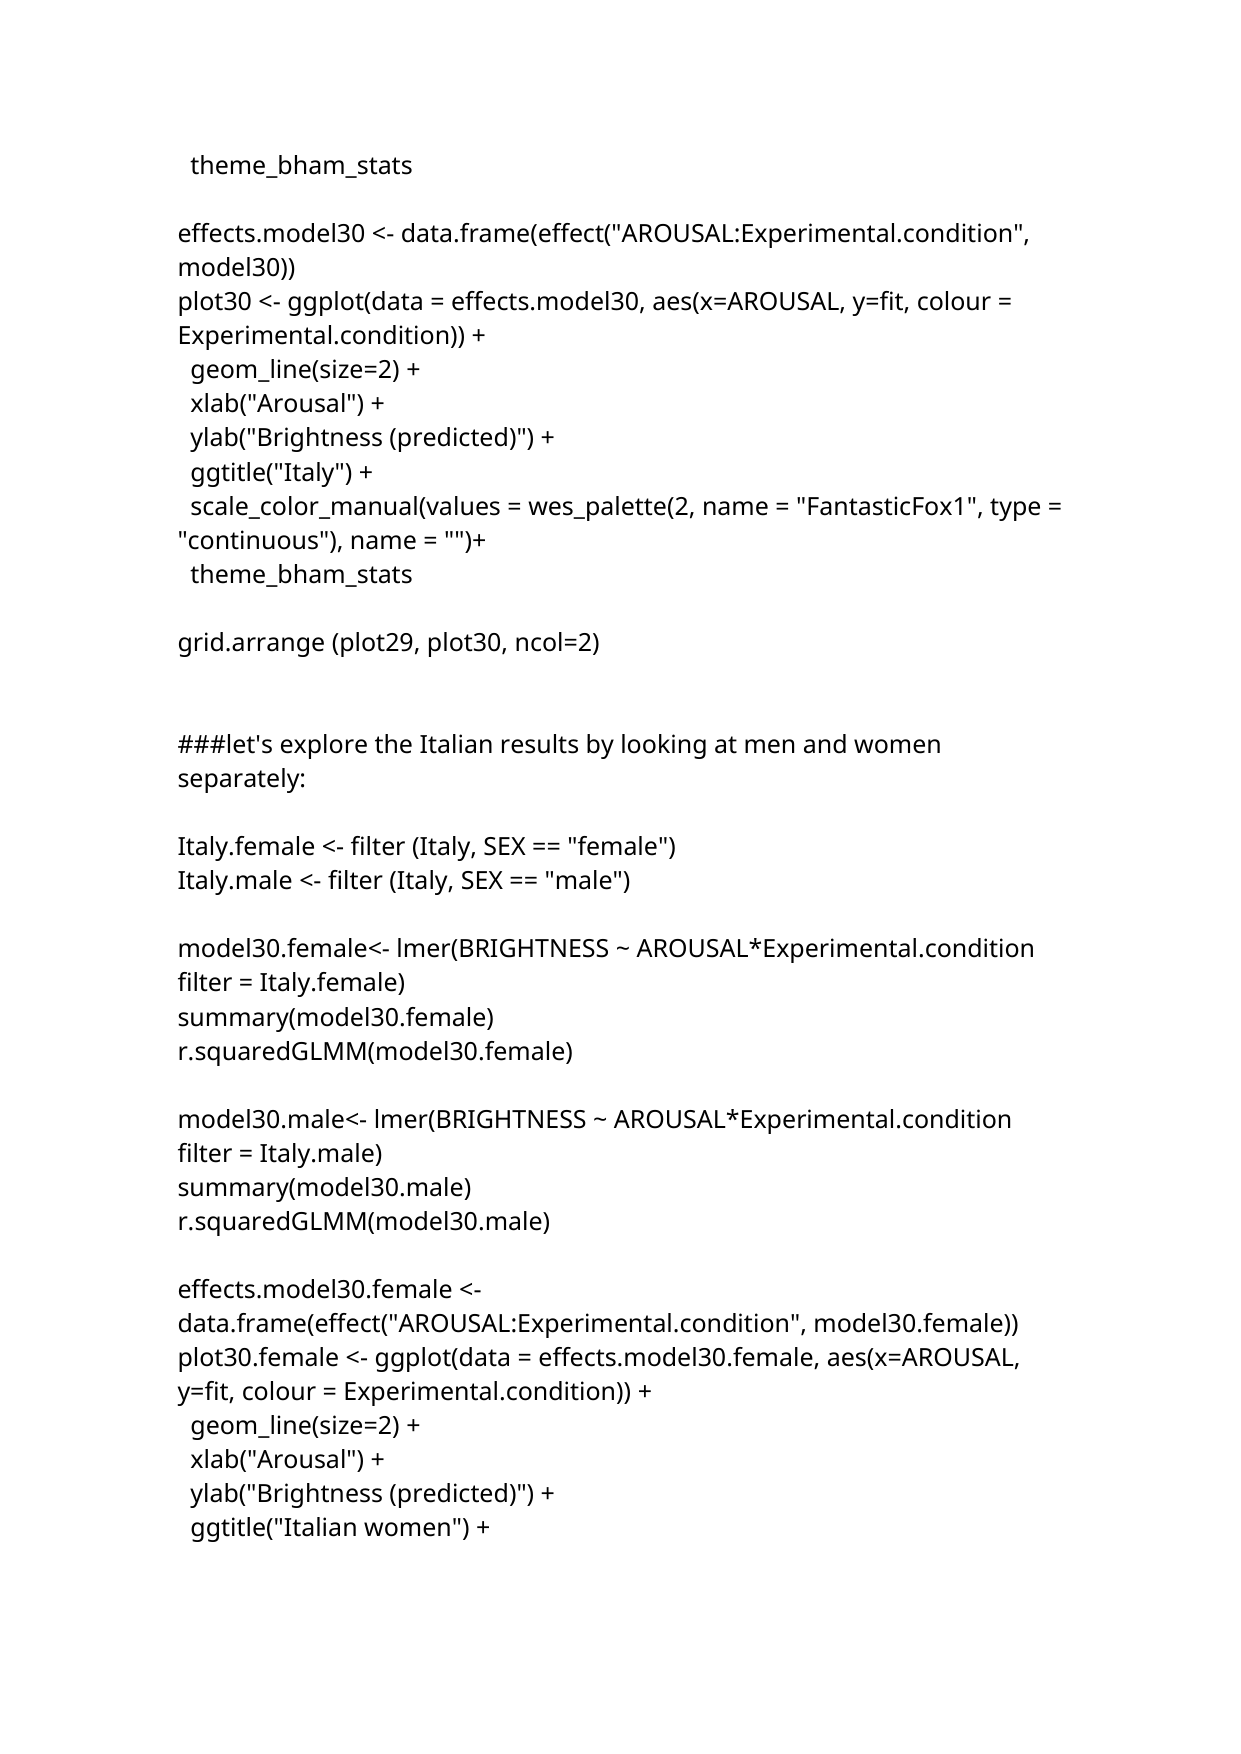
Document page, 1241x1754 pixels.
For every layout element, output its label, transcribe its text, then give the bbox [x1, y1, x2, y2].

text xlab("Arousal") + [177, 1442, 1063, 1476]
text scale_color_manual(values = wes_palette(2, name = "FantasticFox1", type = "continuous"), name = "")+ [177, 488, 1063, 556]
text geom_line(size=2) + [177, 352, 1063, 386]
text ggtitle("Italy") + [177, 454, 1063, 488]
text summary(model30.female) [177, 999, 1063, 1033]
text r.squaredGLMM(model30.female) [177, 1033, 1063, 1067]
text theme_bham_stats [177, 148, 1063, 182]
text Italy.female <- filter (Italy, SEX == "female") [177, 829, 1063, 863]
text plot30.female <- ggplot(data = effects.model30.female, aes(x=AROUSAL, y=fit, colour = Experimental.condition)) + [177, 1340, 1063, 1408]
text xlab("Arousal") + [177, 386, 1063, 420]
text effects.model30 <- data.frame(effect("AROUSAL:Experimental.condition", model30)) [177, 216, 1063, 284]
text ylab("Brightness (predicted)") + [177, 1476, 1063, 1510]
text geom_line(size=2) + [177, 1408, 1063, 1442]
text summary(model30.male) [177, 1169, 1063, 1203]
text grid.arrange (plot29, plot30, ncol=2) [177, 624, 1063, 658]
text ggtitle("Italian women") + [177, 1510, 1063, 1544]
text Italy.male <- filter (Italy, SEX == "male") [177, 863, 1063, 897]
text model30.female<- lmer(BRIGHTNESS ~ AROUSAL*Experimental.condition filter = Italy.female) [177, 931, 1063, 999]
text r.squaredGLMM(model30.male) [177, 1203, 1063, 1238]
text effects.model30.female <- data.frame(effect("AROUSAL:Experimental.condition", model30.female)) [177, 1272, 1063, 1340]
text theme_bham_stats [177, 556, 1063, 590]
text ylab("Brightness (predicted)") + [177, 420, 1063, 454]
text model30.male<- lmer(BRIGHTNESS ~ AROUSAL*Experimental.condition filter = Italy.male) [177, 1101, 1063, 1169]
text plot30 <- ggplot(data = effects.model30, aes(x=AROUSAL, y=fit, colour = Experimental.condition)) + [177, 284, 1063, 352]
text ###let's explore the Italian results by looking at men and women separately: [177, 727, 1063, 795]
